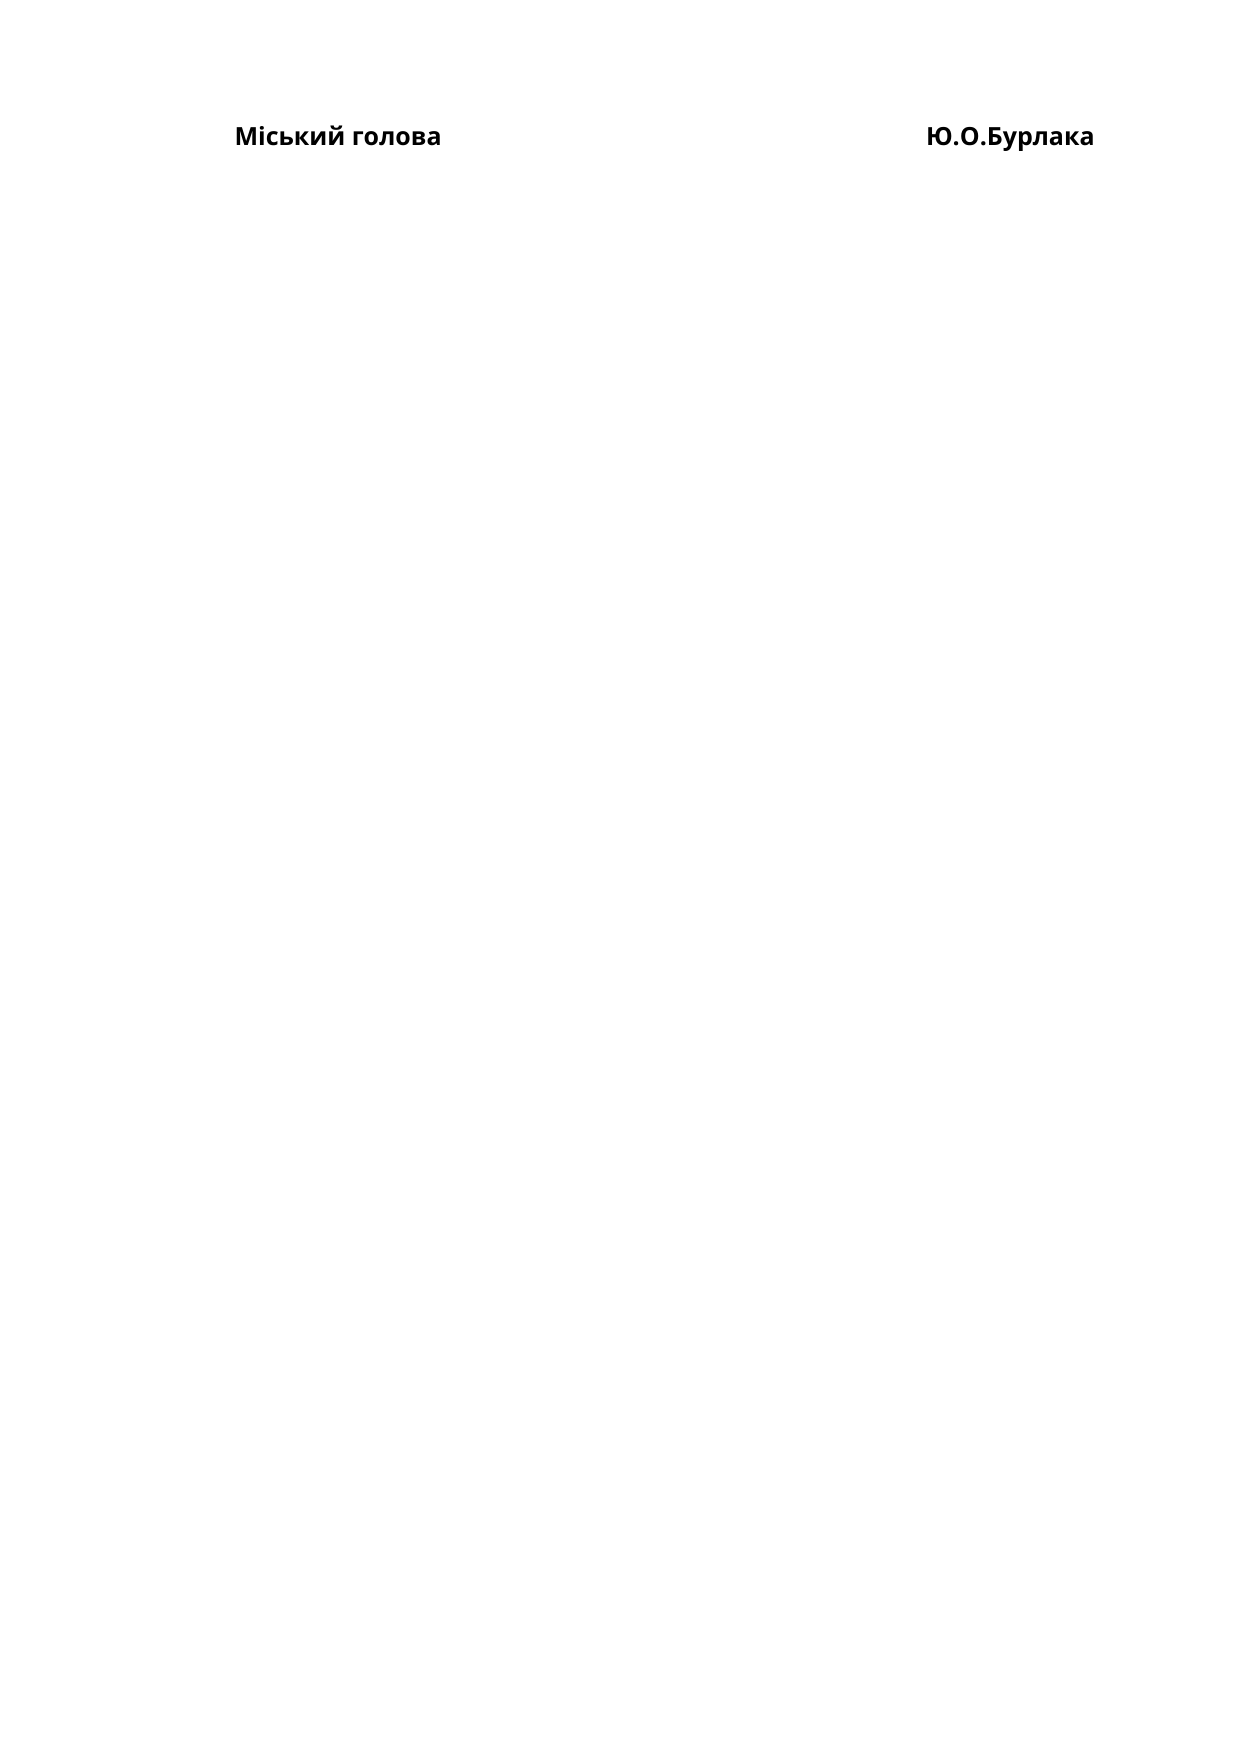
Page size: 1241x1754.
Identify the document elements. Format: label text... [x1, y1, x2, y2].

text Міський голова Ю.О.Бурлака [177, 118, 1152, 152]
